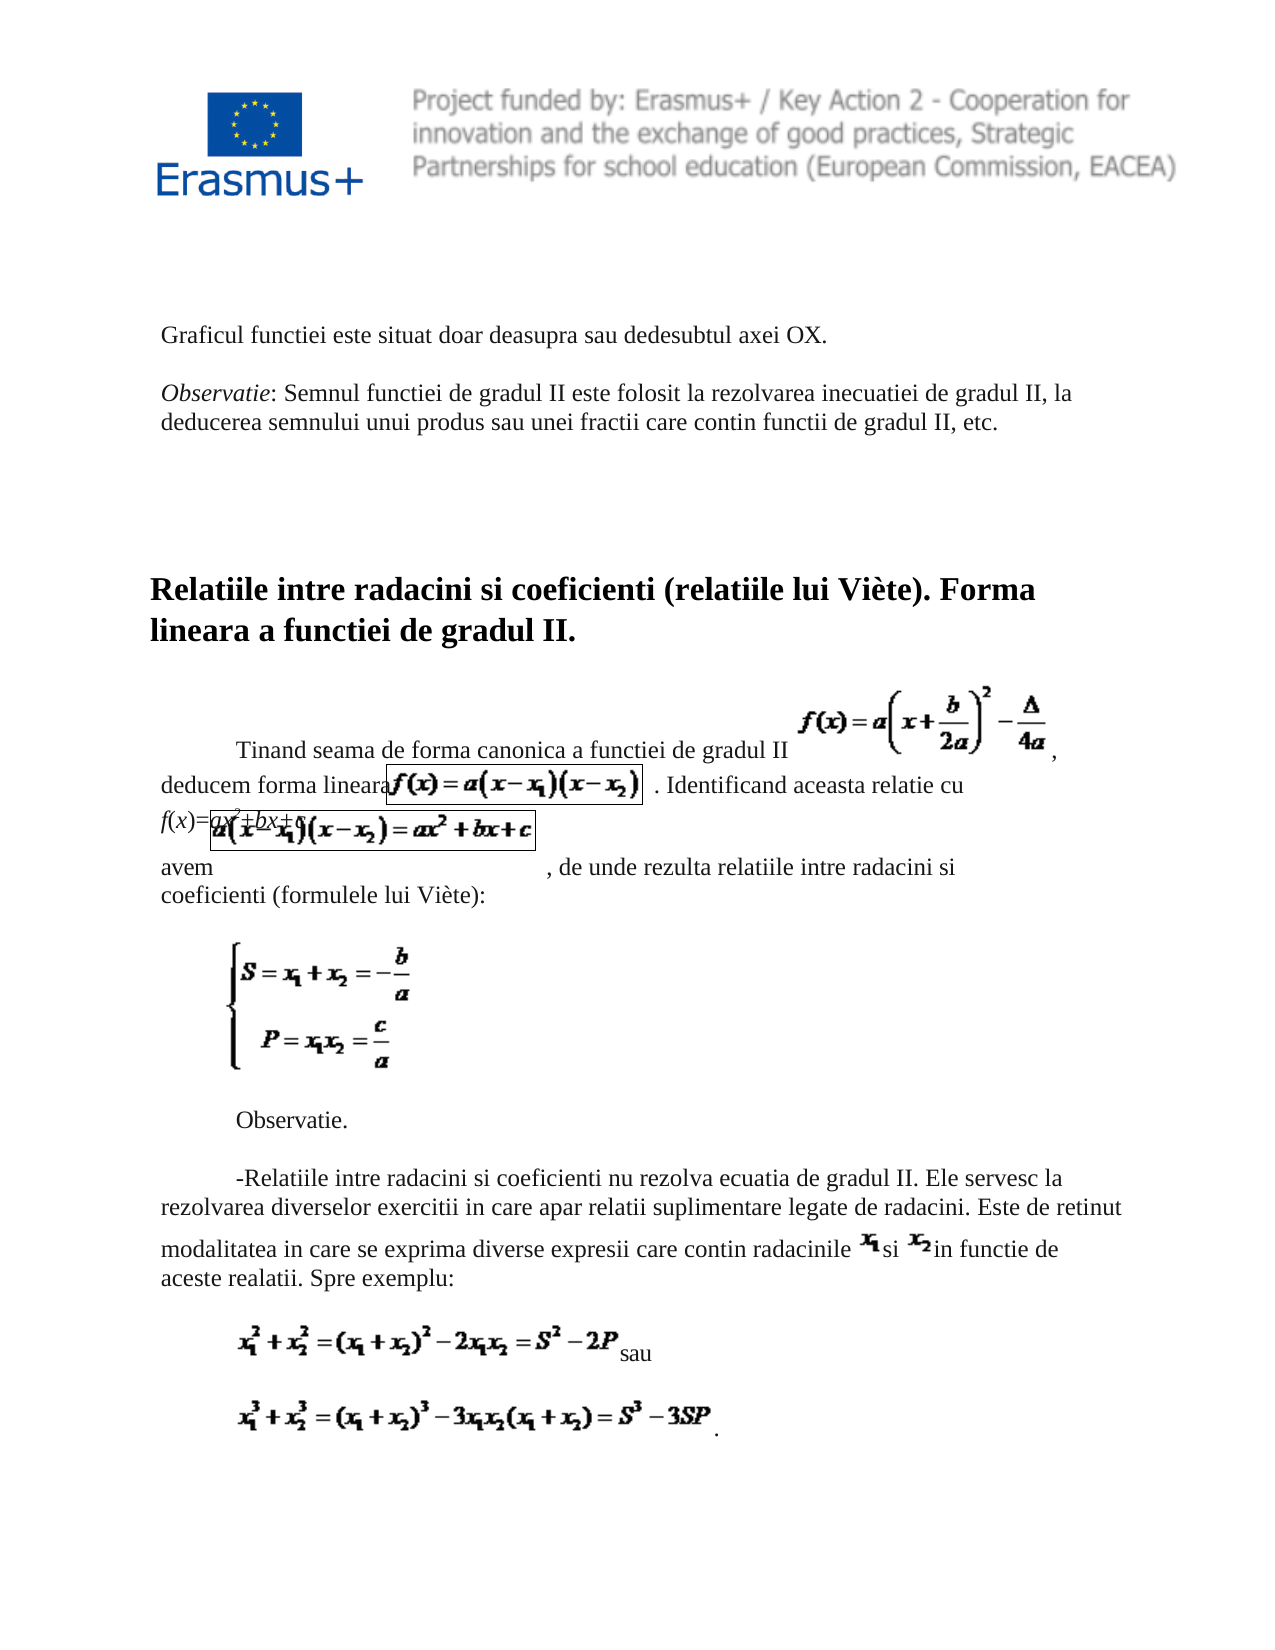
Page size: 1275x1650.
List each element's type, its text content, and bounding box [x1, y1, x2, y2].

picture [403, 76, 1182, 186]
text avem , de unde rezulta relatiile intre radacini si coeficienti (formulele lui Viète): [161, 852, 1046, 909]
picture [795, 681, 1052, 759]
picture [857, 1220, 883, 1258]
text Observatie. [236, 1105, 1125, 1134]
text Observatie: Semnul functiei de gradul II este folosit la rezolvarea inecuatiei de gradul II, la deducerea semnului unui produs sau unei fractii care contin functii de gradul II, etc. [161, 378, 1125, 436]
picture [225, 938, 416, 1076]
text Graficul functiei este situat doar deasupra sau dedesubtul axei OX. [161, 321, 1125, 349]
picture [905, 1220, 934, 1258]
subtitle Relatiile intre radacini si coeficienti (relatiile lui Viète). Forma lineara a functiei de gradul II. [150, 569, 1125, 649]
picture [211, 833, 535, 850]
picture [235, 1396, 714, 1437]
picture [150, 75, 365, 198]
text -Relatiile intre radacini si coeficienti nu rezolva ecuatia de gradul II. Ele servesc la rezolvarea diverselor exercitii in care apar relatii suplimentare legate de radacini. Este de retinut modalitatea in care se exprima diverse expresii care contin radacinile si in functie de aceste realatii. Spre exemplu: [161, 1163, 1125, 1292]
text Tinand seama de forma canonica a functiei de gradul II , deducem forma lineara . Identificand aceasta relatie cu f(x)=ax2+bx+c [161, 681, 1095, 833]
picture [235, 1321, 620, 1362]
